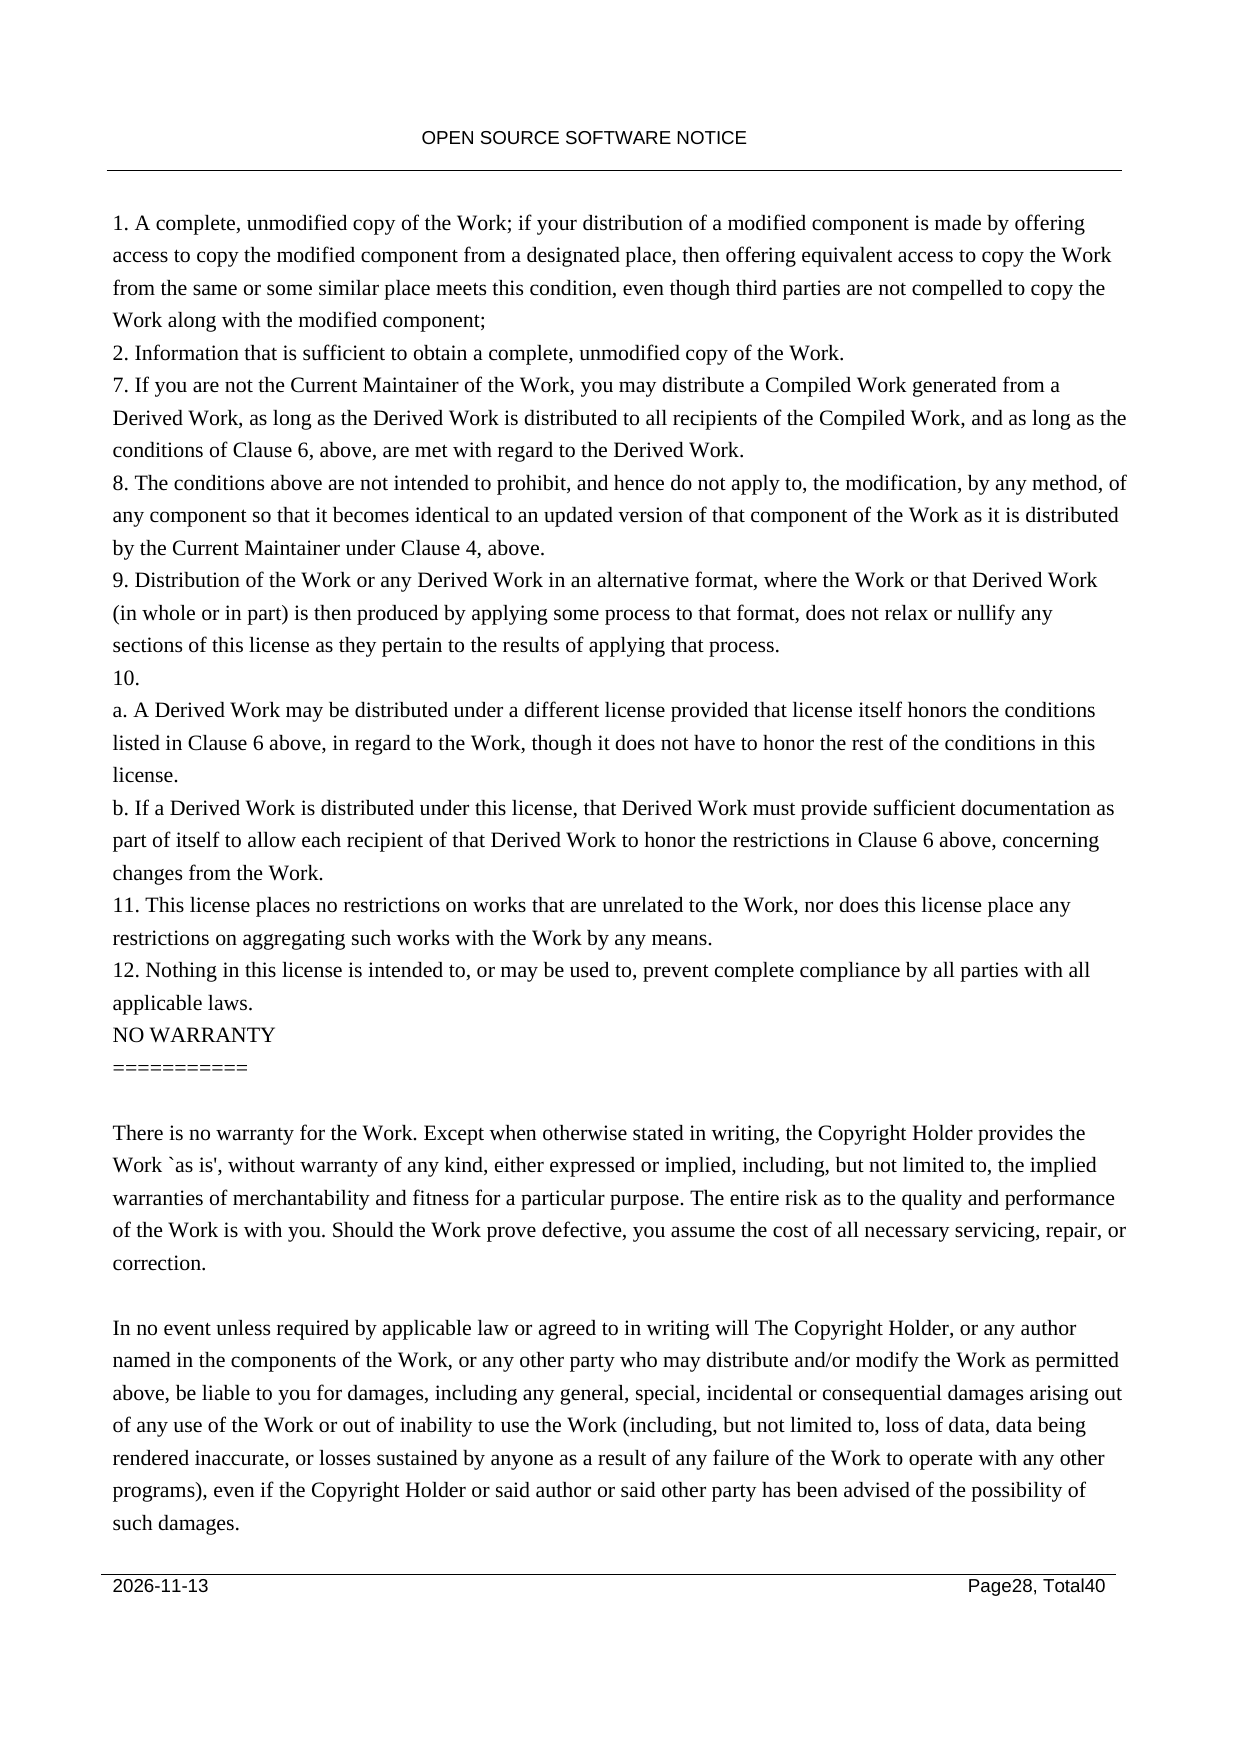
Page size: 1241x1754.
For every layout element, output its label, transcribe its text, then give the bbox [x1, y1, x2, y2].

text In no event unless required by applicable law or agreed to in writing will The Copyright Holder, or any author named in the components of the Work, or any other party who may distribute and/or modify the Work as permitted above, be liable to you for damages, including any general, special, incidental or consequential damages arising out of any use of the Work or out of inability to use the Work (including, but not limited to, loss of data, data being rendered inaccurate, or losses sustained by anyone as a result of any failure of the Work to operate with any other programs), even if the Copyright Holder or said author or said other party has been advised of the possibility of such damages. [112, 1311, 1128, 1539]
text NO WARRANTY [112, 1019, 1128, 1051]
text =========== [112, 1051, 1128, 1084]
text a. A Derived Work may be distributed under a different license provided that license itself honors the conditions listed in Clause 6 above, in regard to the Work, though it does not have to honor the rest of the conditions in this license. [112, 694, 1128, 791]
text 7. If you are not the Current Maintainer of the Work, you may distribute a Compiled Work generated from a Derived Work, as long as the Derived Work is distributed to all recipients of the Compiled Work, and as long as the conditions of Clause 6, above, are met with regard to the Derived Work. [112, 369, 1128, 466]
text 10. [112, 661, 1128, 694]
text b. If a Derived Work is distributed under this license, that Derived Work must provide sufficient documentation as part of itself to allow each recipient of that Derived Work to honor the restrictions in Clause 6 above, concerning changes from the Work. [112, 791, 1128, 889]
text 12. Nothing in this license is intended to, or may be used to, prevent complete compliance by all parties with all applicable laws. [112, 954, 1128, 1019]
text 11. This license places no restrictions on works that are unrelated to the Work, nor does this license place any restrictions on aggregating such works with the Work by any means. [112, 889, 1128, 954]
text 8. The conditions above are not intended to prohibit, and hence do not apply to, the modification, by any method, of any component so that it becomes identical to an updated version of that component of the Work as it is distributed by the Current Maintainer under Clause 4, above. [112, 466, 1128, 564]
text There is no warranty for the Work. Except when otherwise stated in writing, the Copyright Holder provides the Work `as is', without warranty of any kind, either expressed or implied, including, but not limited to, the implied warranties of merchantability and fitness for a particular purpose. The entire risk as to the quality and performance of the Work is with you. Should the Work prove defective, you assume the cost of all necessary servicing, repair, or correction. [112, 1116, 1128, 1279]
text 2. Information that is sufficient to obtain a complete, unmodified copy of the Work. [112, 336, 1128, 369]
text 9. Distribution of the Work or any Derived Work in an alternative format, where the Work or that Derived Work (in whole or in part) is then produced by applying some process to that format, does not relax or nullify any sections of this license as they pertain to the results of applying that process. [112, 564, 1128, 661]
text 1. A complete, unmodified copy of the Work; if your distribution of a modified component is made by offering access to copy the modified component from a designated place, then offering equivalent access to copy the Work from the same or some similar place meets this condition, even though third parties are not compelled to copy the Work along with the modified component; [112, 206, 1128, 336]
